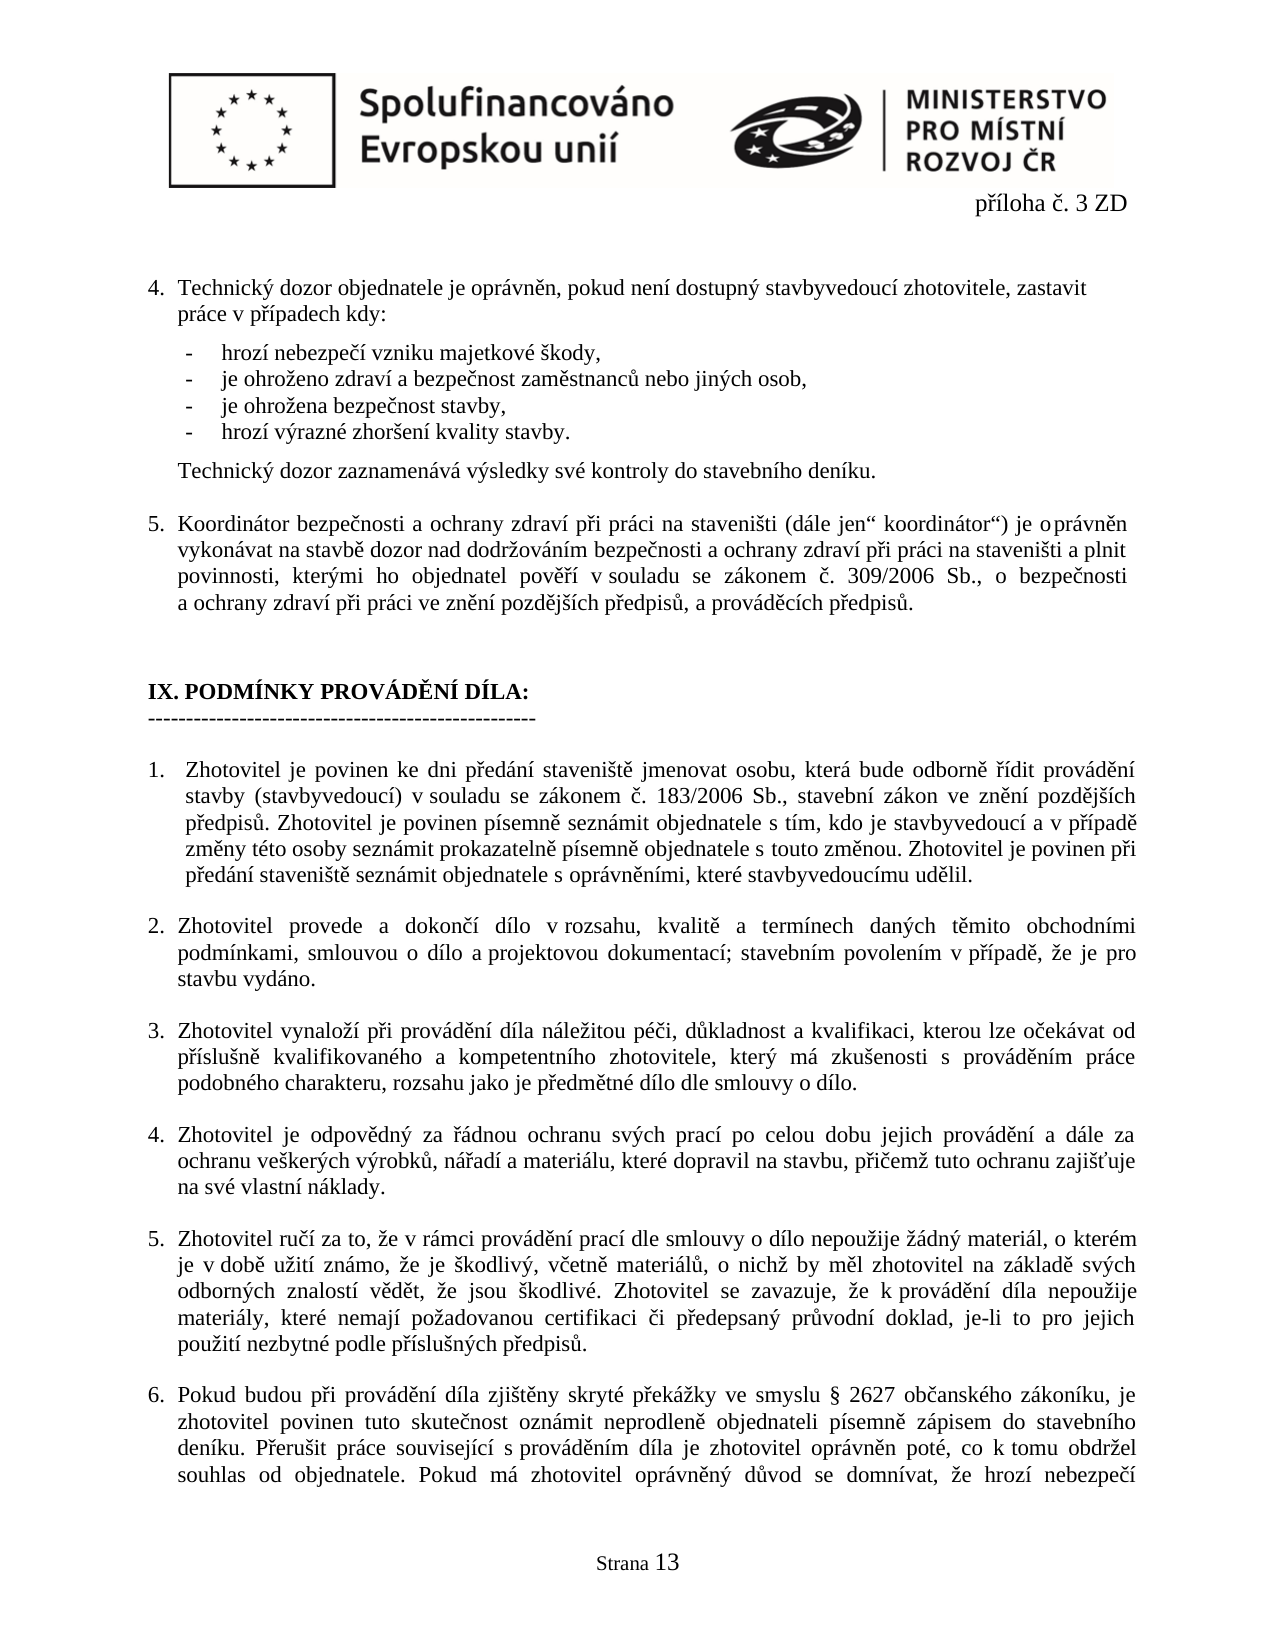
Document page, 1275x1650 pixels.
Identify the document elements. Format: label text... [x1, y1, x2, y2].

list Zhotovitel provede a dokončí dílo v rozsahu, kvalitě a termínech daných těmito obchodními podmínkami, smlouvou o dílo a projektovou dokumentací; stavebním povolením v případě, že je pro stavbu vydáno. [148, 913, 1137, 992]
list Zhotovitel ručí za to, že v rámci provádění prací dle smlouvy o dílo nepoužije žádný materiál, o kterém je v době užití známo, že je škodlivý, včetně materiálů, o nichž by měl zhotovitel na základě svých odborných znalostí vědět, že jsou škodlivé. Zhotovitel se zavazuje, že k provádění díla nepoužije materiály, které nemají požadovanou certifikaci či předepsaný průvodní doklad, je-li to pro jejich použití nezbytné podle příslušných předpisů. [148, 1225, 1137, 1357]
picture [168, 73, 1114, 188]
list Koordinátor bezpečnosti a ochrany zdraví při práci na staveništi (dále jen“ koordinátor“) je oprávněn vykonávat na stavbě dozor nad dodržováním bezpečnosti a ochrany zdraví při práci na staveništi a plnit povinnosti, kterými ho objednatel pověří v souladu se zákonem č. 309/2006 Sb., o bezpečnosti a ochrany zdraví při práci ve znění pozdějších předpisů, a prováděcích předpisů. [148, 510, 1127, 615]
list Zhotovitel je odpovědný za řádnou ochranu svých prací po celou dobu jejich provádění a dále za ochranu veškerých výrobků, nářadí a materiálu, které dopravil na stavbu, přičemž tuto ochranu zajišťuje na své vlastní náklady. [148, 1121, 1137, 1200]
list Zhotovitel je povinen ke dni předání staveniště jmenovat osobu, která bude odborně řídit provádění stavby (stavbyvedoucí) v souladu se zákonem č. 183/2006 Sb., stavební zákon ve znění pozdějších předpisů. Zhotovitel je povinen písemně seznámit objednatele s tím, kdo je stavbyvedoucí a v případě změny této osoby seznámit prokazatelně písemně objednatele s touto změnou. Zhotovitel je povinen při předání staveniště seznámit objednatele s oprávněními, které stavbyvedoucímu udělil. [148, 756, 1137, 888]
list Technický dozor objednatele je oprávněn, pokud není dostupný stavbyvedoucí zhotovitele, zastavit práce v případech kdy: [148, 274, 1127, 327]
text --------------------------------------------------- [148, 704, 1137, 731]
subtitle IX. PODMÍNKY PROVÁDĚNÍ DÍLA: [148, 678, 1127, 704]
text Technický dozor zaznamenává výsledky své kontroly do stavebního deníku. [177, 457, 1137, 483]
text - hrozí nebezpečí vzniku majetkové škody, - je ohroženo zdraví a bezpečnost zaměstnanců nebo jiných osob, - je ohrožena bezpečnost stavby, - hrozí výrazné zhoršení kvality stavby. [185, 339, 1127, 444]
list Zhotovitel vynaloží při provádění díla náležitou péči, důkladnost a kvalifikaci, kterou lze očekávat od příslušně kvalifikovaného a kompetentního zhotovitele, který má zkušenosti s prováděním práce podobného charakteru, rozsahu jako je předmětné dílo dle smlouvy o dílo. [148, 1017, 1137, 1096]
